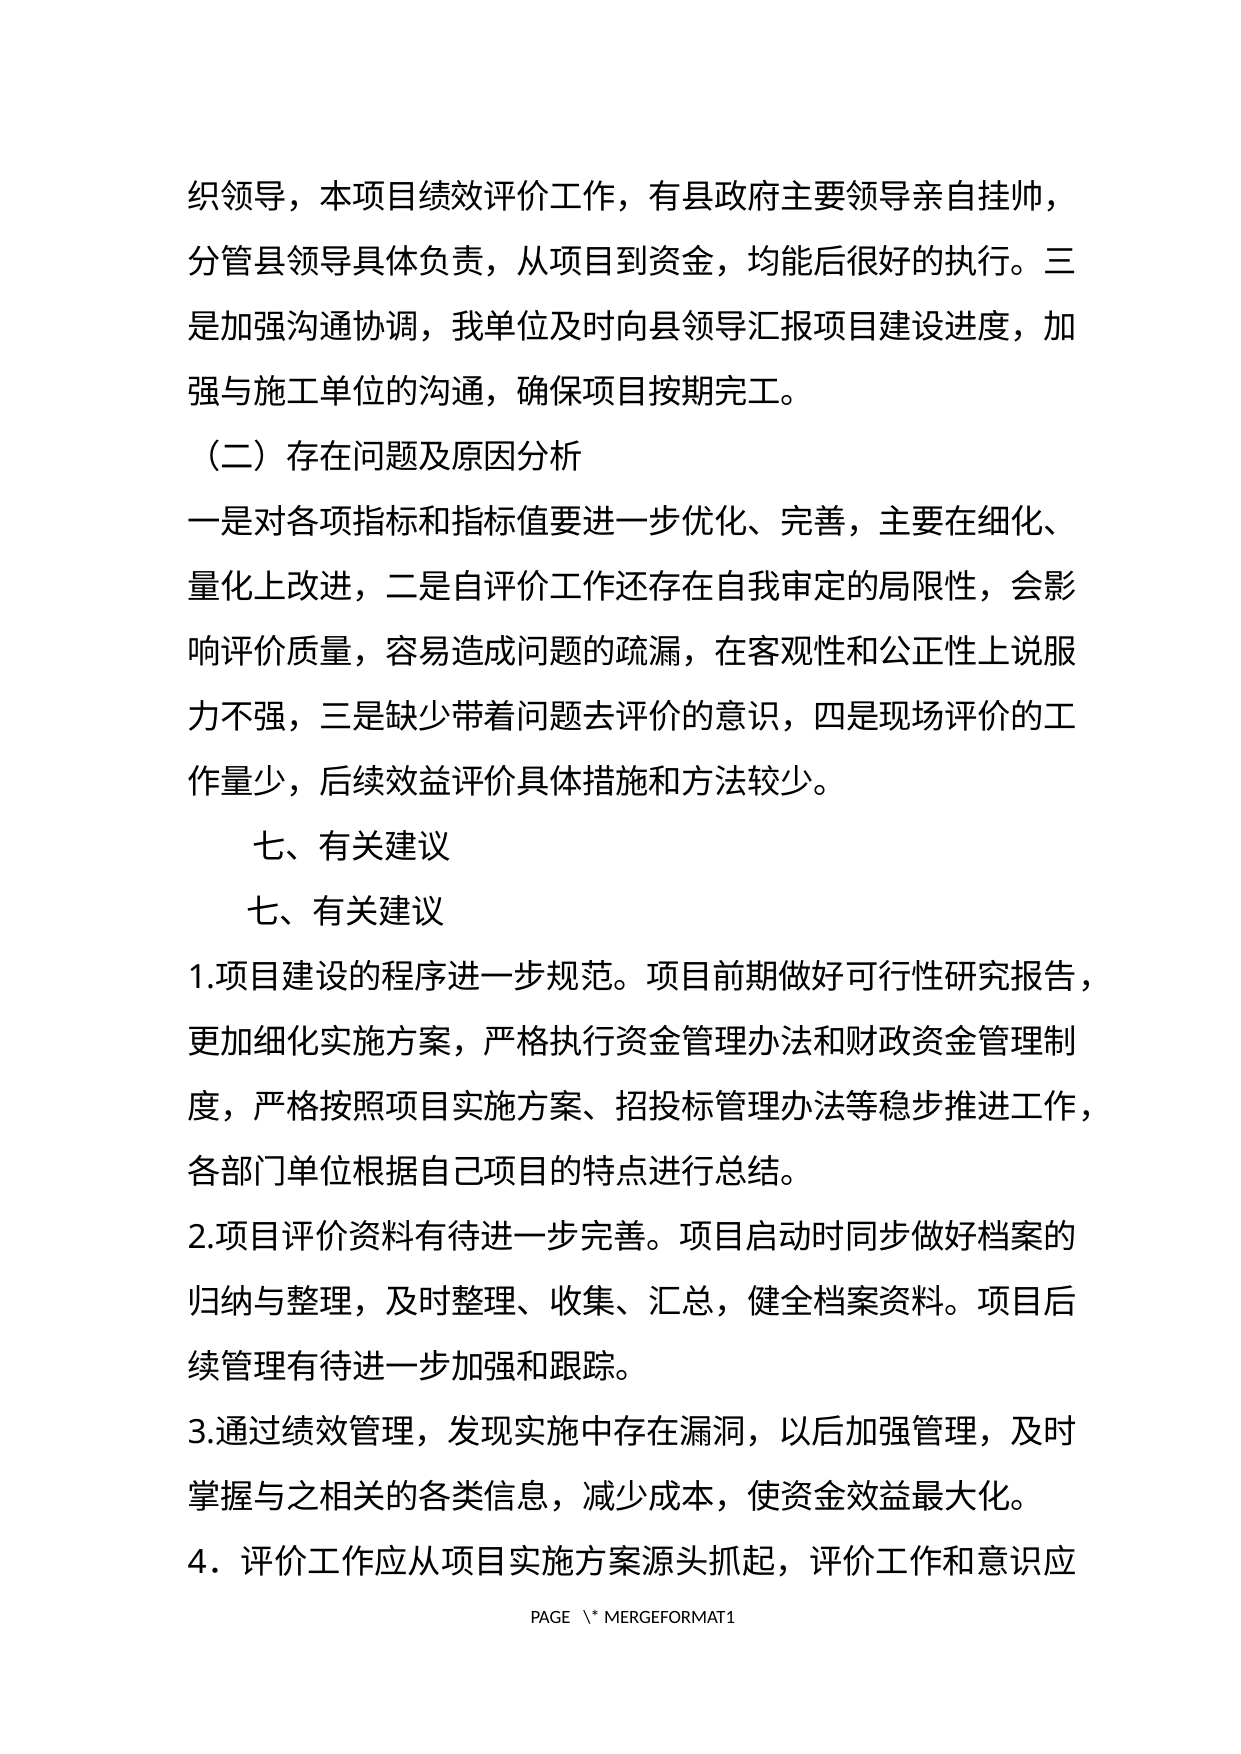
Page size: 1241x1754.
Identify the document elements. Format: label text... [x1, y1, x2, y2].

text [187, 877, 1078, 1592]
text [187, 162, 1078, 812]
text 七、有关建议 [187, 812, 1078, 877]
